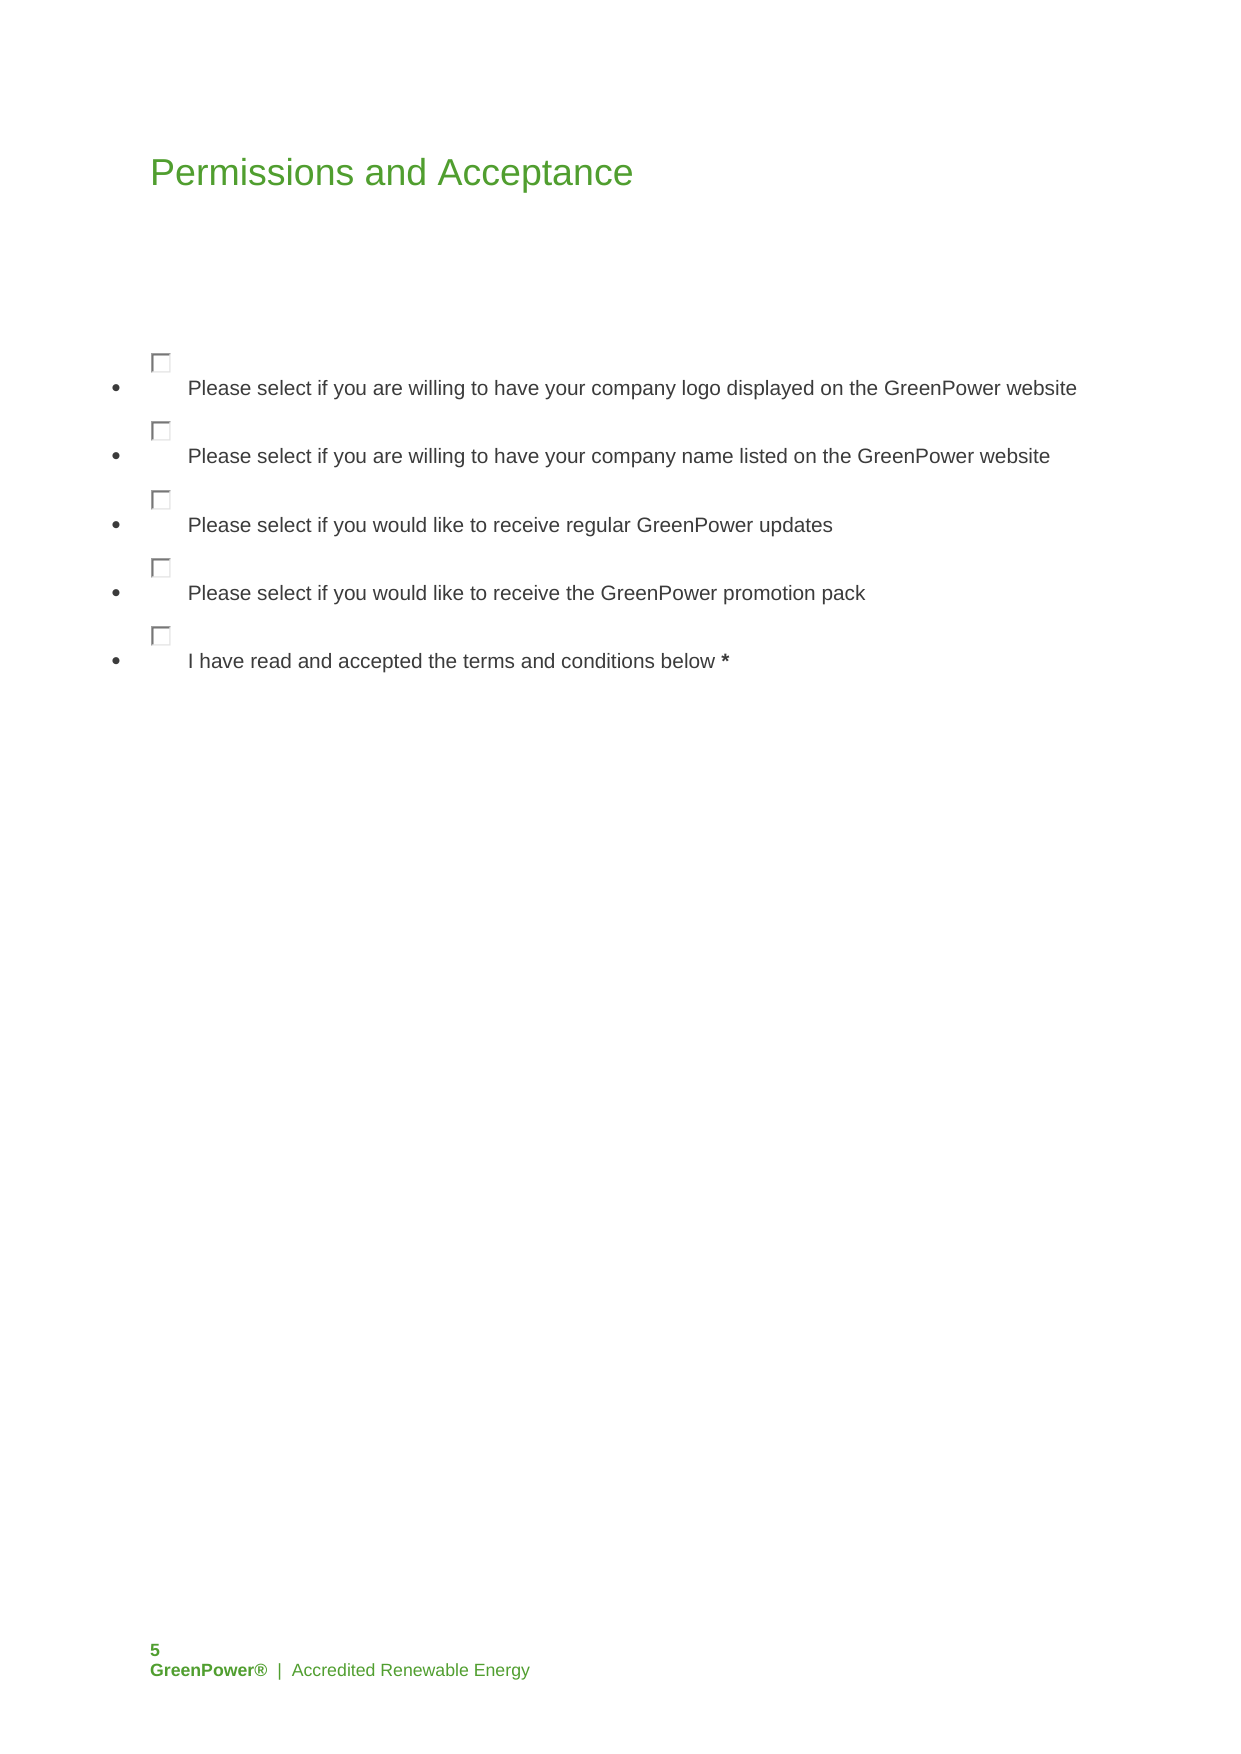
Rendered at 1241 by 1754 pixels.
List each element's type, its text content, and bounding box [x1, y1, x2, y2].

list Please select if you would like to receive regular GreenPower updates [112, 484, 1090, 537]
list Please select if you are willing to have your company logo displayed on the GreenPower website [112, 347, 1090, 400]
subtitle Permissions and Acceptance [150, 150, 1090, 193]
list Please select if you would like to receive the GreenPower promotion pack [112, 552, 1090, 605]
list I have read and accepted the terms and conditions below * [112, 621, 1090, 673]
list Please select if you are willing to have your company name listed on the GreenPower website [112, 416, 1090, 468]
